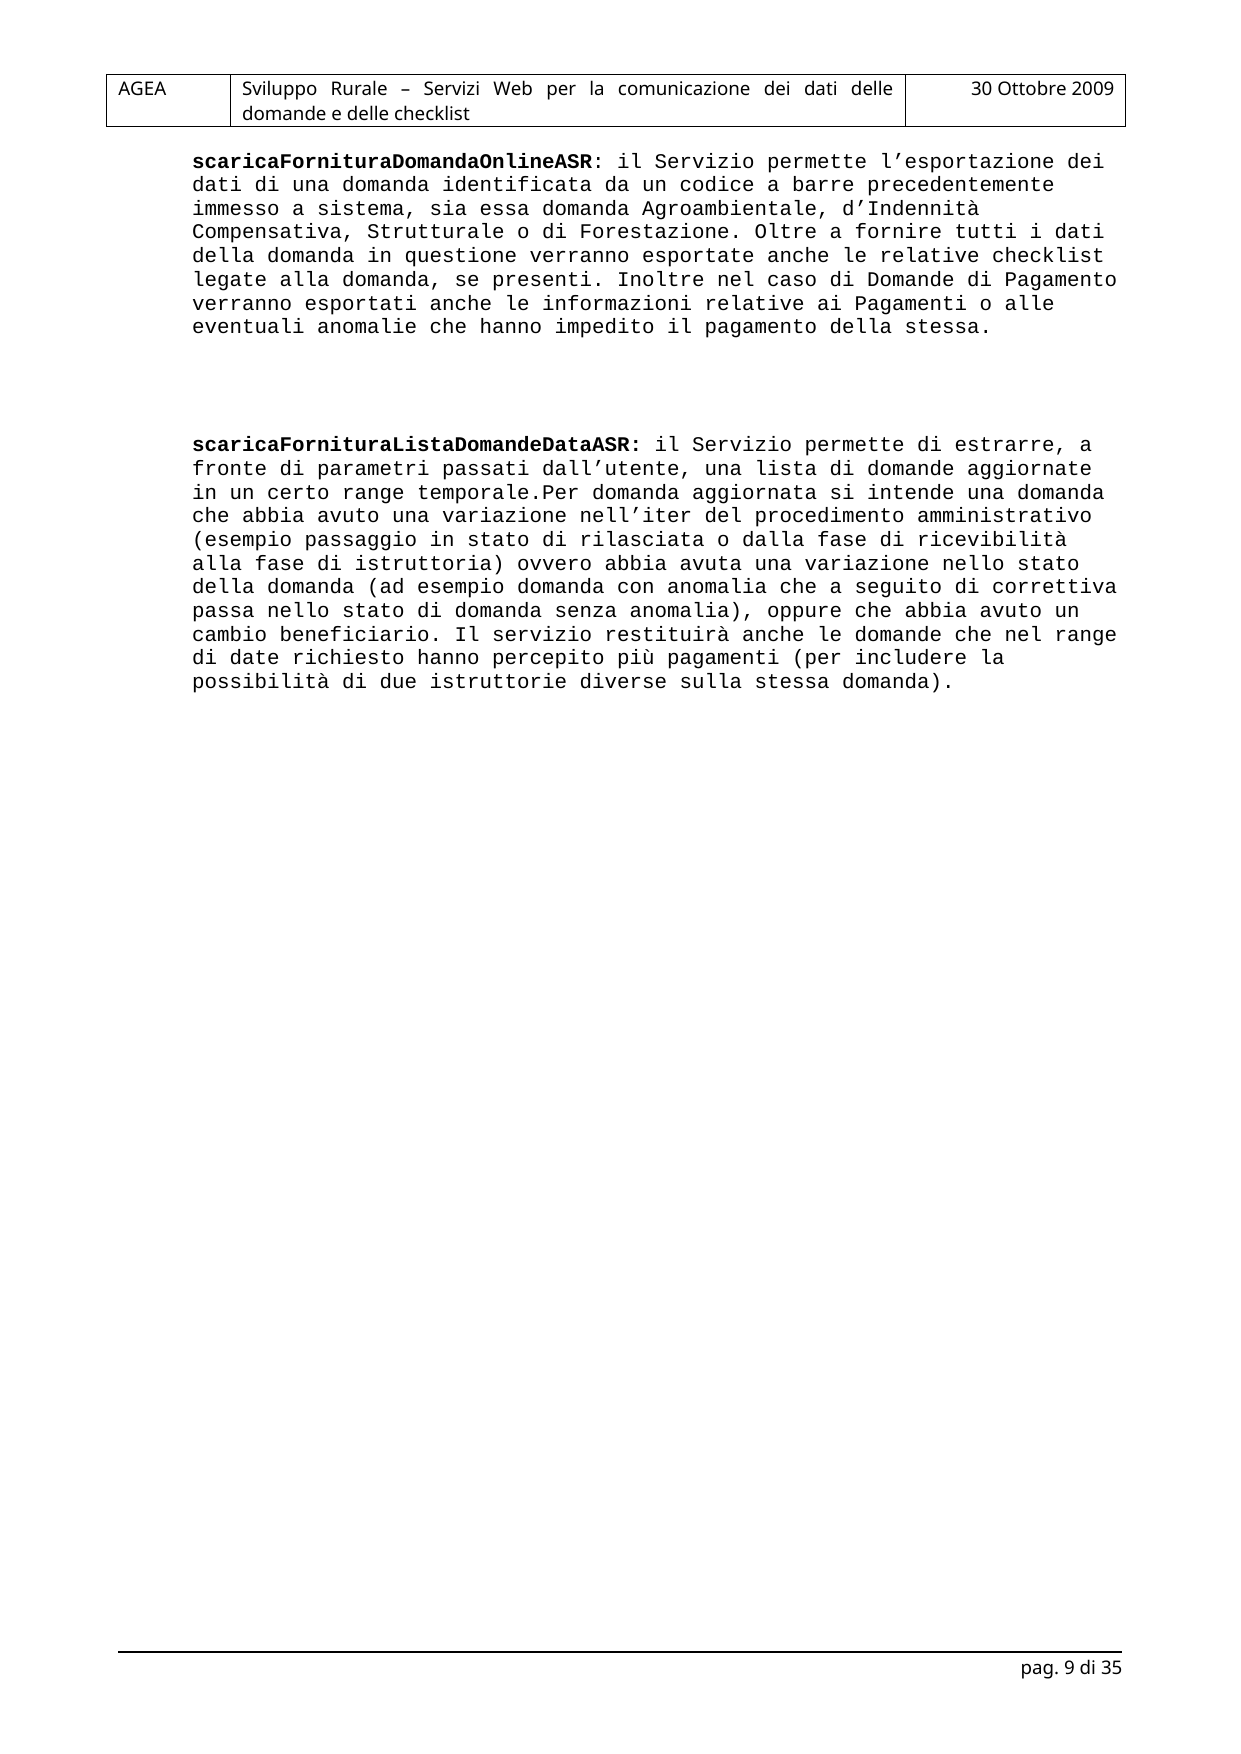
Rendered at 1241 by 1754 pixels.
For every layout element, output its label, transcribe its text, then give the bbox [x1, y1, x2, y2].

list scaricaFornituraDomandaOnlineASR: il Servizio permette l’esportazione dei dati di una domanda identificata da un codice a barre precedentemente immesso a sistema, sia essa domanda Agroambientale, d’Indennità Compensativa, Strutturale o di Forestazione. Oltre a fornire tutti i dati della domanda in questione verranno esportate anche le relative checklist legate alla domanda, se presenti. Inoltre nel caso di Domande di Pagamento verranno esportati anche le informazioni relative ai Pagamenti o alle eventuali anomalie che hanno impedito il pagamento della stessa. [192, 151, 1122, 340]
list scaricaFornituraListaDomandeDataASR: il Servizio permette di estrarre, a fronte di parametri passati dall’utente, una lista di domande aggiornate in un certo range temporale.Per domanda aggiornata si intende una domanda che abbia avuto una variazione nell’iter del procedimento amministrativo (esempio passaggio in stato di rilasciata o dalla fase di ricevibilità alla fase di istruttoria) ovvero abbia avuta una variazione nello stato della domanda (ad esempio domanda con anomalia che a seguito di correttiva passa nello stato di domanda senza anomalia), oppure che abbia avuto un cambio beneficiario. Il servizio restituirà anche le domande che nel range di date richiesto hanno percepito più pagamenti (per includere la possibilità di due istruttorie diverse sulla stessa domanda). [192, 434, 1122, 694]
